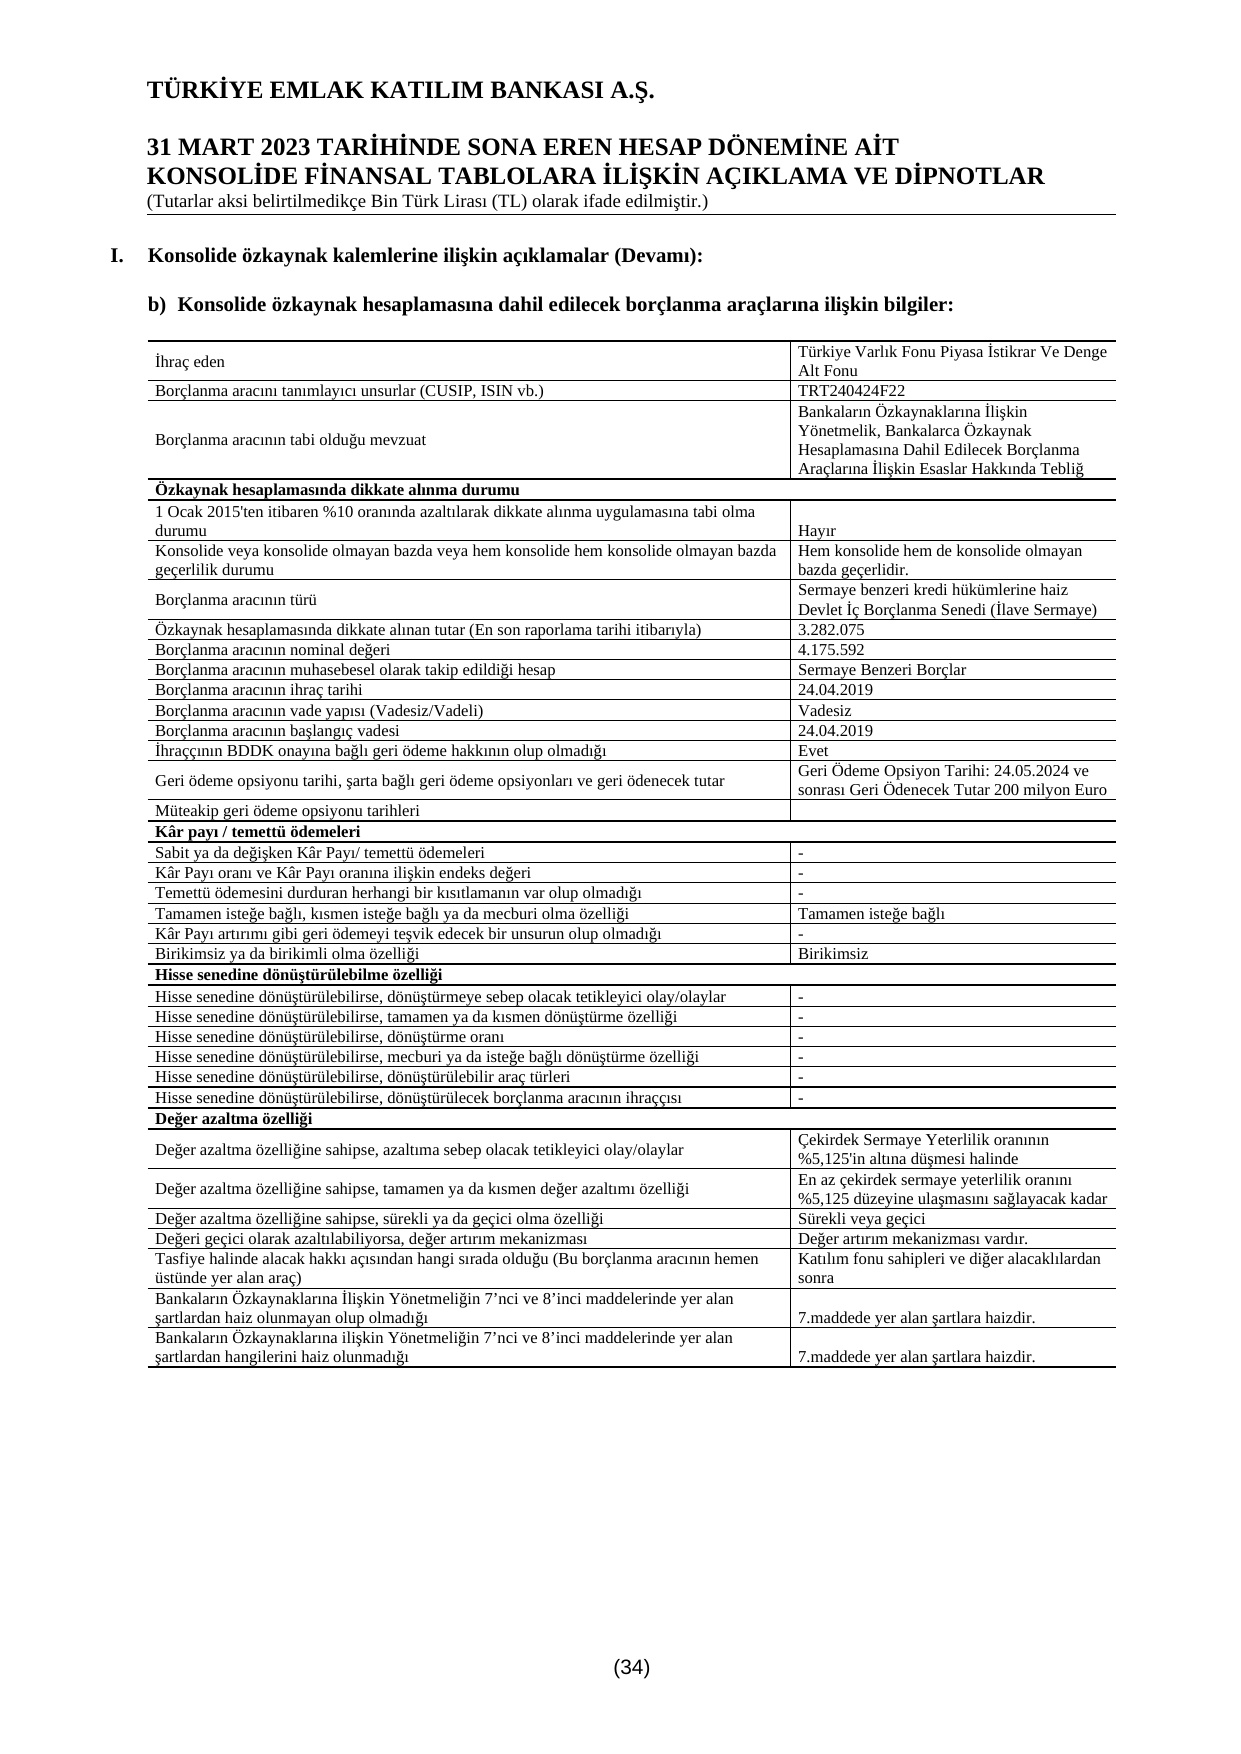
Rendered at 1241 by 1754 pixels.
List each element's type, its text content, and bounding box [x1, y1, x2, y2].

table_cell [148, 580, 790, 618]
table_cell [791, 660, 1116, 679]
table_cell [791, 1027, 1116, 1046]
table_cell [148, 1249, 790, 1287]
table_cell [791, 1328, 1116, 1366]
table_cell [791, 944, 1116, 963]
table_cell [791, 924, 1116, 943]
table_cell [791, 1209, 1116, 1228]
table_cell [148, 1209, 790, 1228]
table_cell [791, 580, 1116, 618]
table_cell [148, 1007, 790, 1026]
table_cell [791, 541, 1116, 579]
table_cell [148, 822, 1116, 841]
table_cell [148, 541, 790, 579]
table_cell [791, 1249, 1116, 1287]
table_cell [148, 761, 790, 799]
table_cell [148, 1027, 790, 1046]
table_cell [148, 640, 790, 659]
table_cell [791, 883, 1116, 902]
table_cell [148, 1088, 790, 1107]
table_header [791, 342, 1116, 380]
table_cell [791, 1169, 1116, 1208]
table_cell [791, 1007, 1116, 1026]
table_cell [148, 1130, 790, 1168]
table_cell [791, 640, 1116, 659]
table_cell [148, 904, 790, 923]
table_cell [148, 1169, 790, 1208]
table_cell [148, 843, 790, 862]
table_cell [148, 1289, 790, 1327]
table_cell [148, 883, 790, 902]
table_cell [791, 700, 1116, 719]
text b) Konsolide özkaynak hesaplamasına dahil edilecek borçlanma araçlarına ilişkin bilgiler: [148, 292, 1116, 316]
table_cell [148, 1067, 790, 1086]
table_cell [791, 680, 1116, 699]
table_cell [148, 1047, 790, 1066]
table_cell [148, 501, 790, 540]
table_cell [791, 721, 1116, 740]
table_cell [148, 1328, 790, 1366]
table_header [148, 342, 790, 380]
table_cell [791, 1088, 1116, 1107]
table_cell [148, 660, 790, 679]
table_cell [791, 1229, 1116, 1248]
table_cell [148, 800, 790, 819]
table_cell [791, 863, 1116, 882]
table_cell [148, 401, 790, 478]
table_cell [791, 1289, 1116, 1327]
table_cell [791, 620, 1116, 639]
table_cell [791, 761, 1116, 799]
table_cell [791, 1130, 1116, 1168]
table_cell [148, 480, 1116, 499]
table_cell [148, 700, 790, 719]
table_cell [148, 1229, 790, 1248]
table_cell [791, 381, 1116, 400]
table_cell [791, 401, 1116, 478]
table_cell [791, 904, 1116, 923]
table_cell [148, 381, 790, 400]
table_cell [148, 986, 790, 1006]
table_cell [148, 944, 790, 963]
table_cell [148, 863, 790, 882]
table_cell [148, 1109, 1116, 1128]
list Konsolide özkaynak kalemlerine ilişkin açıklamalar (Devamı): [110, 243, 1116, 267]
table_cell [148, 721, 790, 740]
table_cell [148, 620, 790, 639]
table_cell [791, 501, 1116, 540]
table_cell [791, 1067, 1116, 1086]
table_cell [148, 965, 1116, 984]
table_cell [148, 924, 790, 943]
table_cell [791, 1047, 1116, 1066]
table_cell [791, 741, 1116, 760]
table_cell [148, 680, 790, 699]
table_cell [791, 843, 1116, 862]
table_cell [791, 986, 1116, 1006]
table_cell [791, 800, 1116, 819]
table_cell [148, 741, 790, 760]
